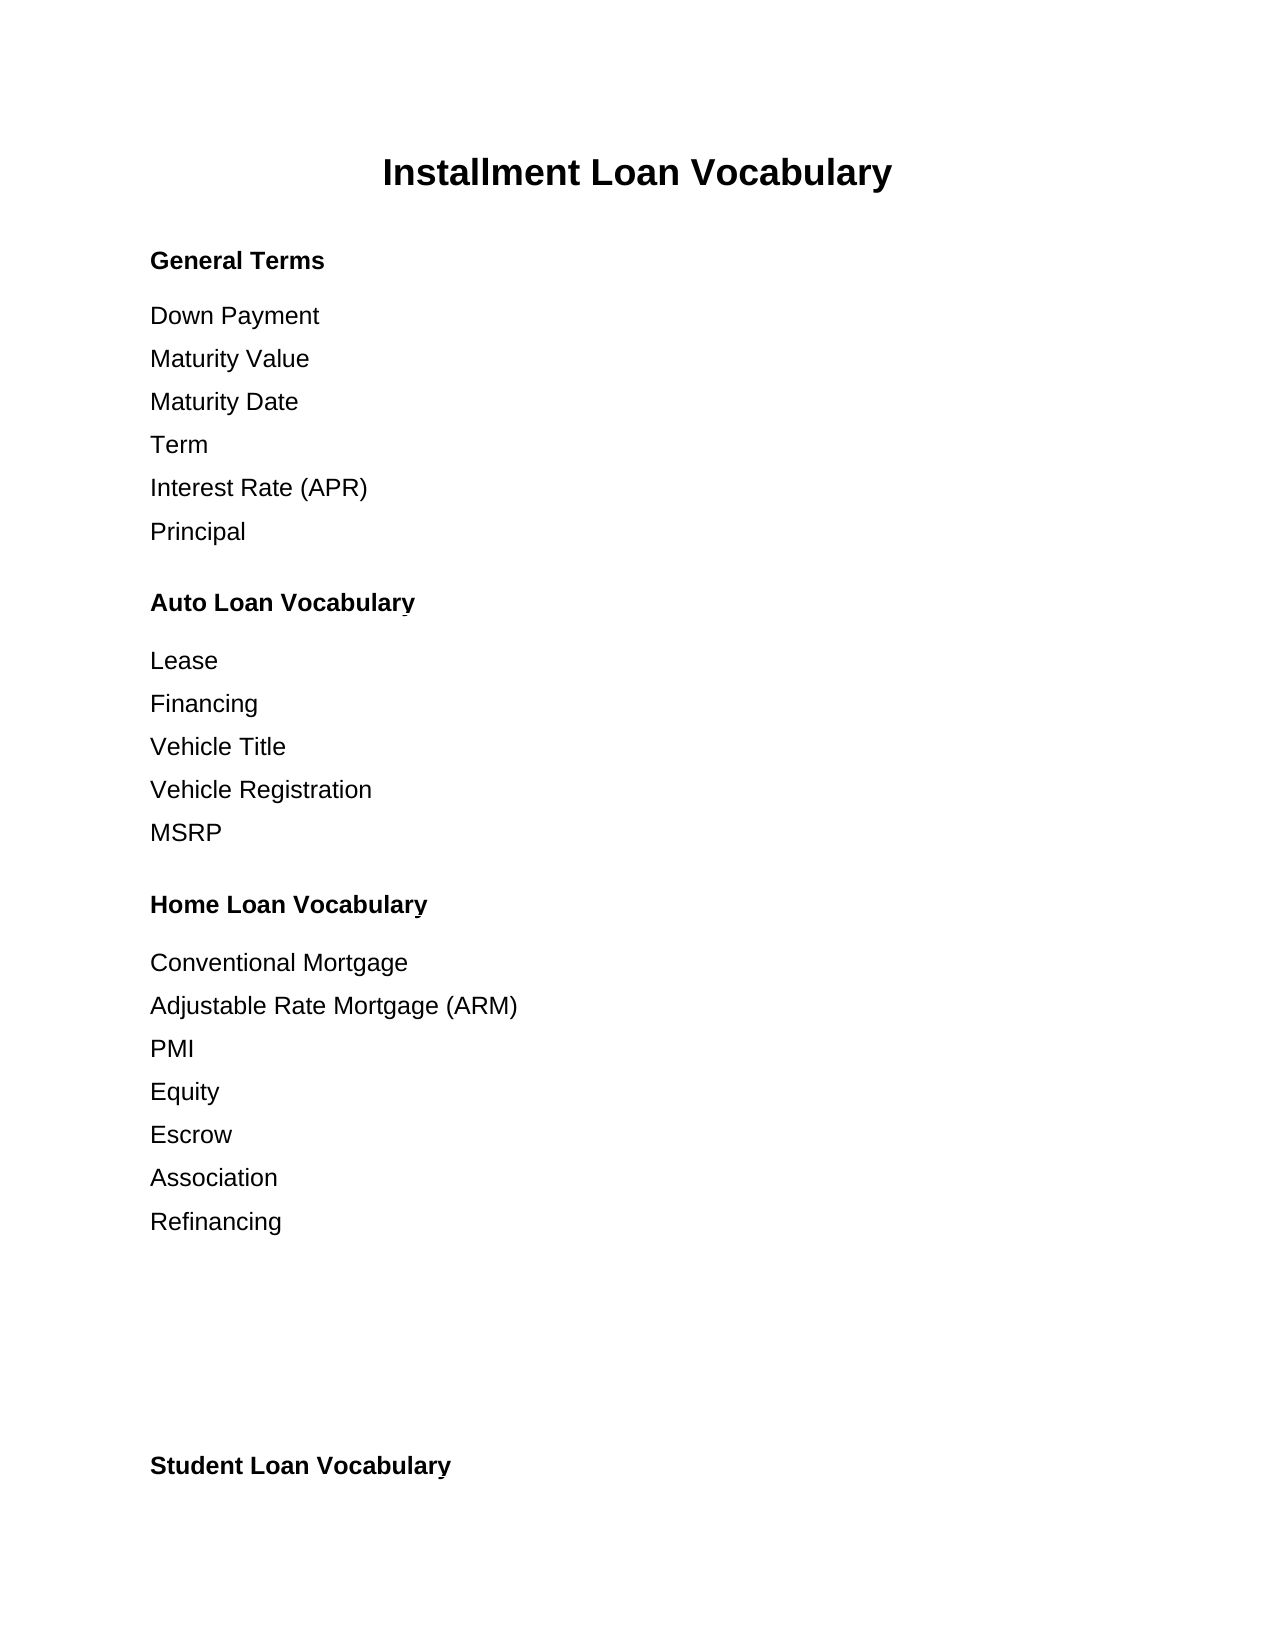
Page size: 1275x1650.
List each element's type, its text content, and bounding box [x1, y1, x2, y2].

text Financing [150, 689, 1125, 718]
text Principal [150, 517, 1125, 545]
text Adjustable Rate Mortgage (ARM) [150, 991, 1125, 1020]
text Association [150, 1163, 1125, 1192]
text Conventional Mortgage [150, 948, 1125, 977]
text PMI [150, 1034, 1125, 1063]
text Down Payment [150, 301, 1125, 330]
text Maturity Date [150, 387, 1125, 416]
text Vehicle Registration [150, 775, 1125, 804]
text Home Loan Vocabulary [150, 890, 1125, 919]
text Vehicle Title [150, 732, 1125, 761]
text Lease [150, 646, 1125, 675]
text Auto Loan Vocabulary [150, 588, 1125, 617]
text Escrow [150, 1120, 1125, 1149]
text General Terms [150, 246, 1125, 274]
text Refinancing [150, 1207, 1125, 1235]
text MSRP [150, 818, 1125, 847]
text Interest Rate (APR) [150, 473, 1125, 502]
text Maturity Value [150, 344, 1125, 373]
text Installment Loan Vocabulary [150, 150, 1125, 193]
text Equity [150, 1077, 1125, 1106]
text Term [150, 430, 1125, 459]
text Student Loan Vocabulary [150, 1451, 1125, 1480]
